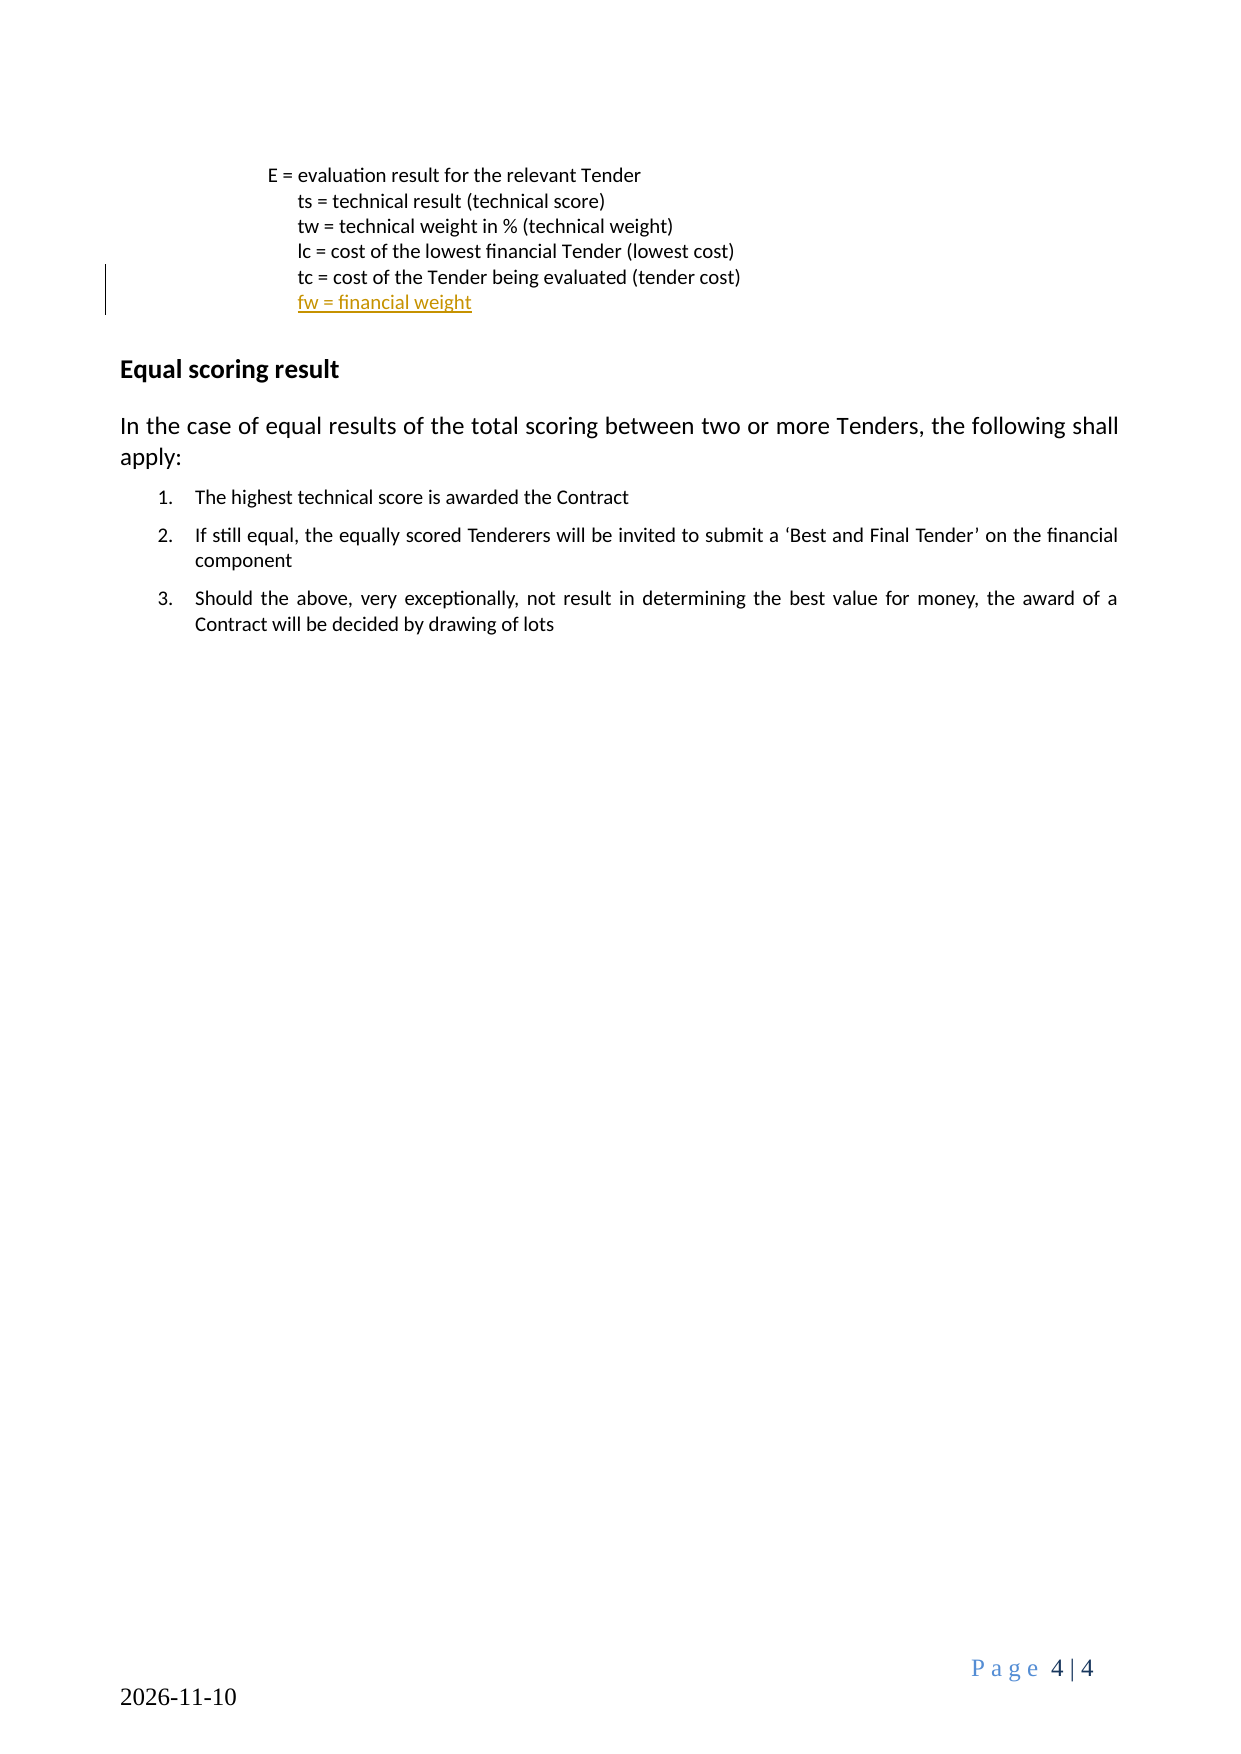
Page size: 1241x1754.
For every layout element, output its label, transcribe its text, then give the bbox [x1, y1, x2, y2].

text tc = cost of the Tender being evaluated (tender cost) [297, 264, 1120, 289]
text E = evaluation result for the relevant Tender [268, 162, 1120, 188]
list If still equal, the equally scored Tenderers will be invited to submit a ‘Best and Final Tender’ on the financial component [157, 522, 1120, 573]
list The highest technical score is awarded the Contract [157, 484, 1120, 509]
text lc = cost of the lowest financial Tender (lowest cost) [297, 239, 1120, 264]
text In the case of equal results of the total scoring between two or more Tenders, the following shall apply: [120, 411, 1120, 472]
text tw = technical weight in % (technical weight) [297, 213, 1120, 239]
text ts = technical result (technical score) [297, 188, 1120, 213]
list Should the above, very exceptionally, not result in determining the best value for money, the award of a Contract will be decided by drawing of lots [157, 585, 1120, 636]
subtitle Equal scoring result [120, 352, 1120, 386]
